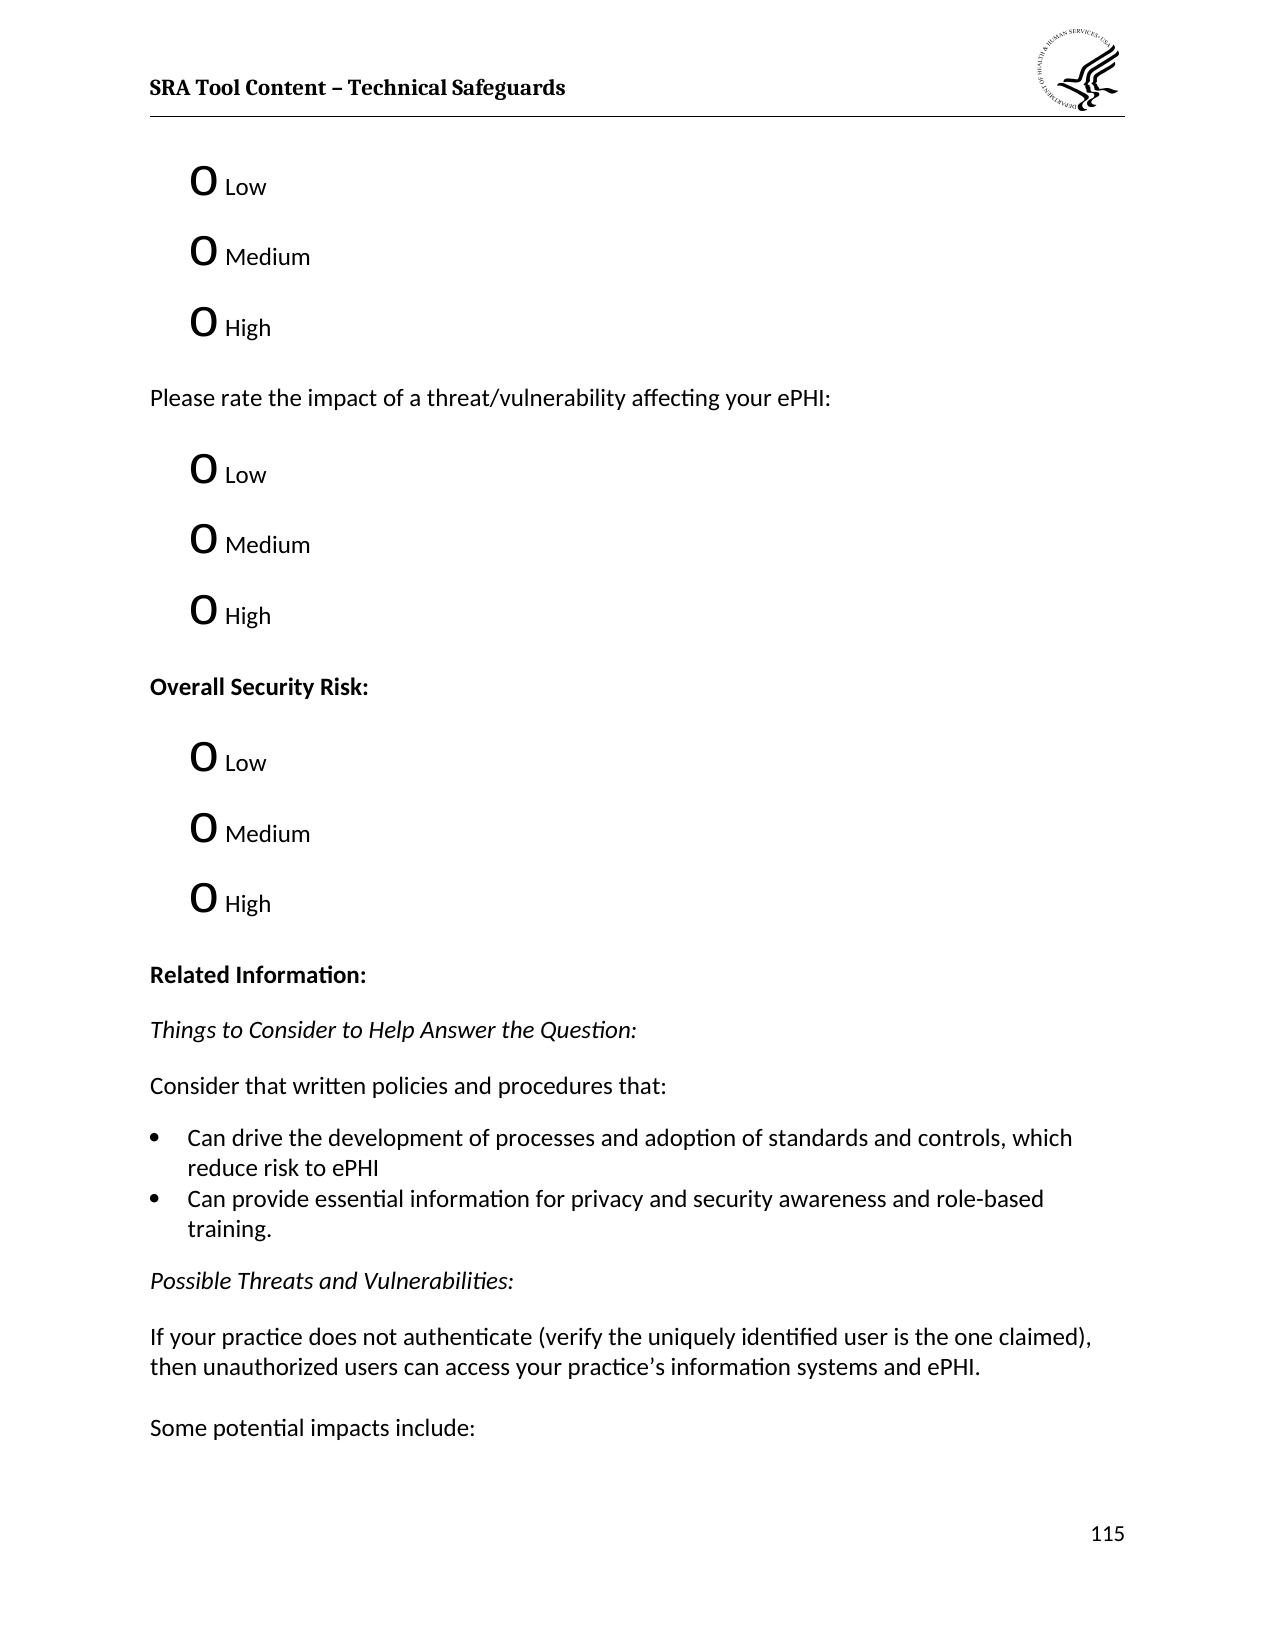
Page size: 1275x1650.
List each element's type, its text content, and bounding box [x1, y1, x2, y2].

text If your practice does not authenticate (verify the uniquely identified user is the one claimed), then unauthorized users can access your practice’s information systems and ePHI. [150, 1321, 1125, 1382]
list Can provide essential information for privacy and security awareness and role-based training. [150, 1183, 1125, 1244]
list High [187, 291, 1125, 352]
text Consider that written policies and procedures that: [150, 1071, 1125, 1101]
text Things to Consider to Help Answer the Question: [150, 1015, 1125, 1045]
list High [187, 579, 1125, 641]
list Can drive the development of processes and adoption of standards and controls, which reduce risk to ePHI [150, 1122, 1125, 1183]
list Low [187, 438, 1125, 499]
text Overall Security Risk: [150, 671, 1125, 701]
list Low [187, 726, 1125, 788]
text Some potential impacts include: [150, 1412, 1125, 1443]
list Medium [187, 797, 1125, 858]
list Medium [187, 509, 1125, 570]
picture [1037, 29, 1119, 111]
list Medium [187, 221, 1125, 282]
text Related Information: [150, 959, 1125, 989]
text Possible Threats and Vulnerabilities: [150, 1265, 1125, 1295]
list Low [187, 150, 1125, 211]
text Please rate the impact of a threat/vulnerability affecting your ePHI: [150, 382, 1125, 413]
list High [187, 867, 1125, 929]
